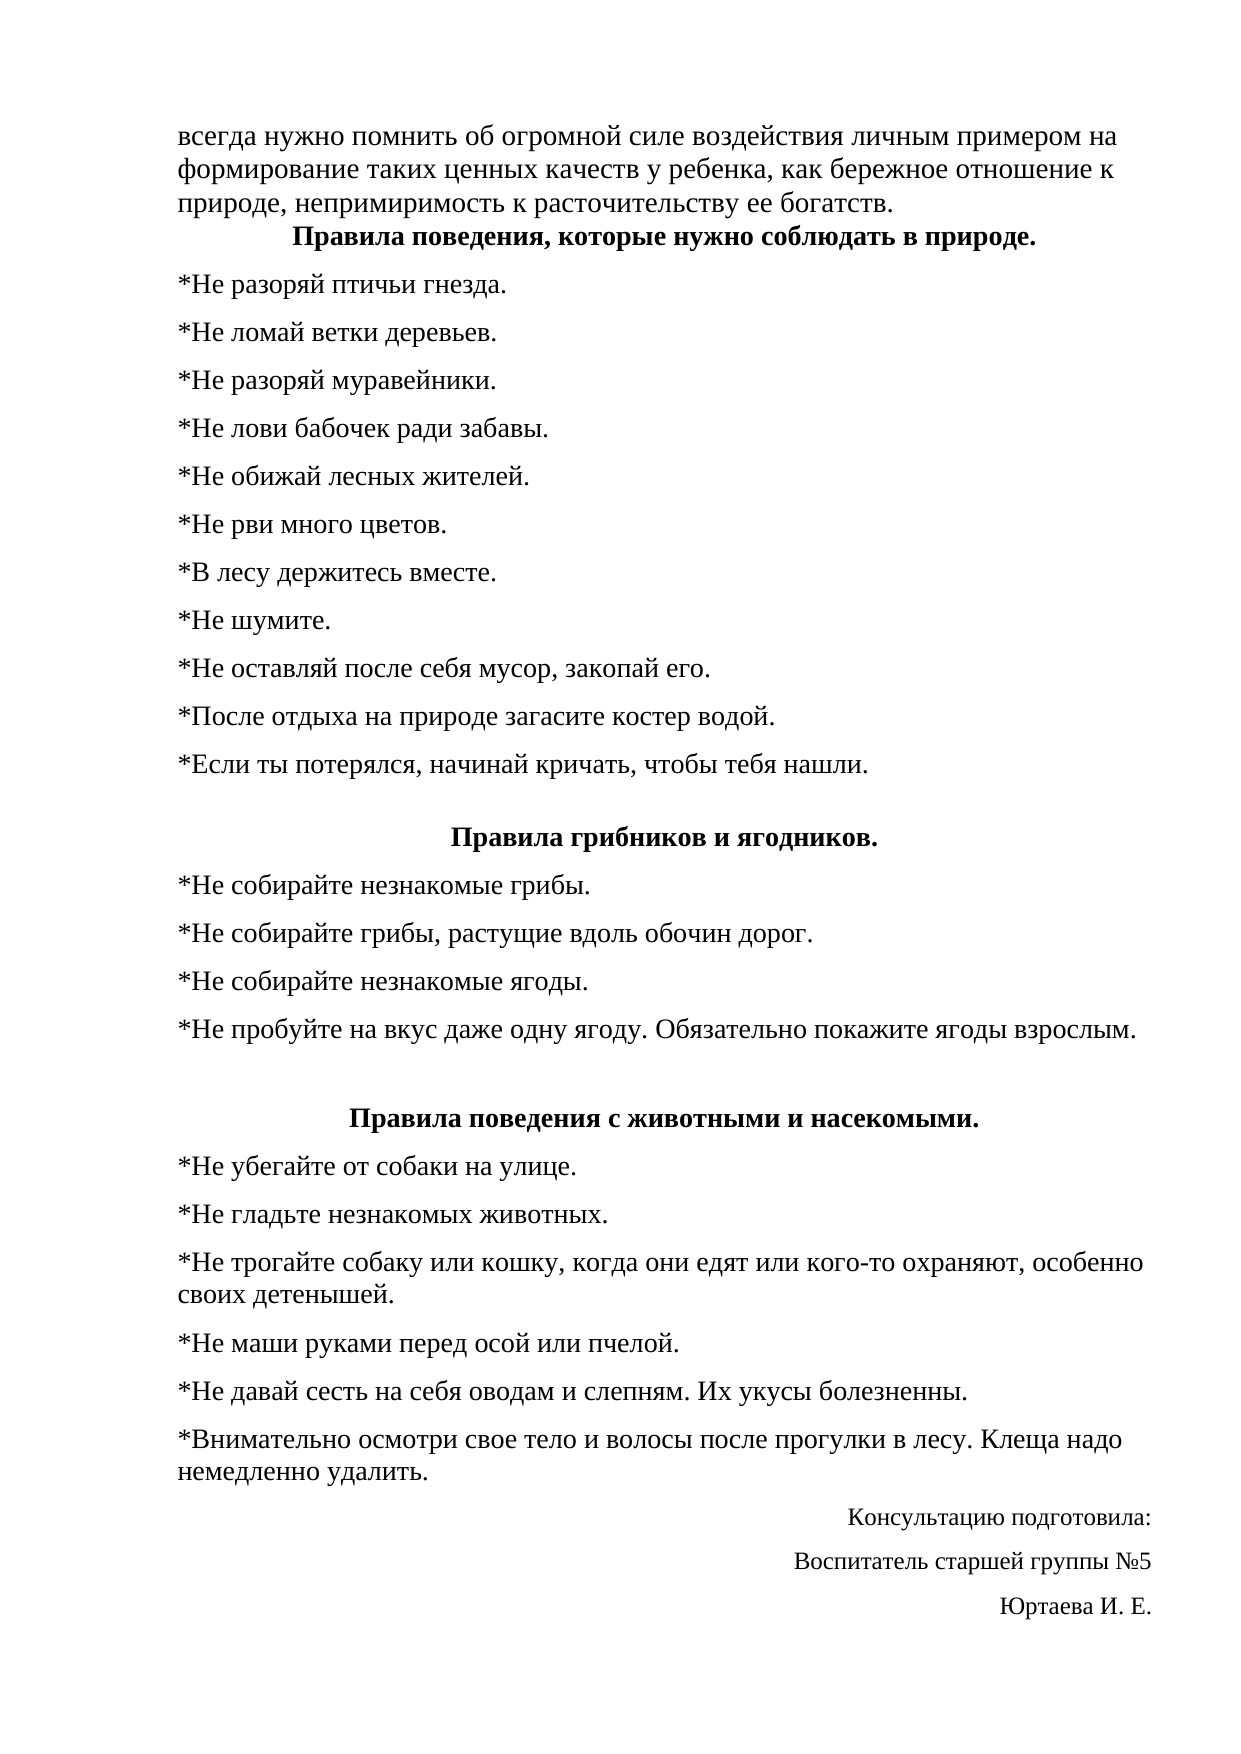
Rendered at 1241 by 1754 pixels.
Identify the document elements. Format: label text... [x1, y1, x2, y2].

text *После отдыха на природе загасите костер водой. [177, 699, 1152, 731]
text природе, непримиримость к расточительству ее богатств. [177, 185, 1152, 219]
text *В лесу держитесь вместе. [177, 555, 1152, 587]
text *Не трогайте собаку или кошку, когда они едят или кого-то охраняют, особенно своих детенышей. [177, 1245, 1152, 1310]
text Юртаева И. Е. [177, 1591, 1152, 1619]
text *Не ломай ветки деревьев. [177, 315, 1152, 347]
text Консультацию подготовила: [177, 1502, 1152, 1531]
text всегда нужно помнить об огромной силе воздействия личным примером на формирование таких ценных качеств у ребенка, как бережное отношение к [177, 118, 1152, 185]
text *Не давай сесть на себя оводам и слепням. Их укусы болезненны. [177, 1374, 1152, 1406]
text *Не оставляй после себя мусор, закопай его. [177, 651, 1152, 683]
text *Не разоряй птичьи гнезда. [177, 267, 1152, 299]
text *Не рви много цветов. [177, 507, 1152, 539]
text *Не гладьте незнакомых животных. [177, 1197, 1152, 1229]
text *Внимательно осмотри свое тело и волосы после прогулки в лесу. Клеща надо немедленно удалить. [177, 1422, 1152, 1486]
text *Не разоряй муравейники. [177, 363, 1152, 395]
text *Не собирайте грибы, растущие вдоль обочин дорог. [177, 916, 1152, 949]
text *Если ты потерялся, начинай кричать, чтобы тебя нашли. [177, 747, 1152, 779]
text *Не собирайте незнакомые грибы. [177, 868, 1152, 901]
text *Не убегайте от собаки на улице. [177, 1149, 1152, 1182]
text *Не обижай лесных жителей. [177, 459, 1152, 491]
text Воспитатель старшей группы №5 [177, 1546, 1152, 1575]
text *Не шумите. [177, 603, 1152, 635]
text *Не пробуйте на вкус даже одну ягоду. Обязательно покажите ягоды взрослым. [177, 1012, 1152, 1045]
text *Не лови бабочек ради забавы. [177, 411, 1152, 443]
text *Не собирайте незнакомые ягоды. [177, 964, 1152, 997]
text Правила поведения, которые нужно соблюдать в природе. [177, 219, 1152, 251]
text Правила грибников и ягодников. [177, 795, 1152, 853]
text Правила поведения с животными и насекомыми. [177, 1101, 1152, 1133]
text *Не маши руками перед осой или пчелой. [177, 1326, 1152, 1358]
